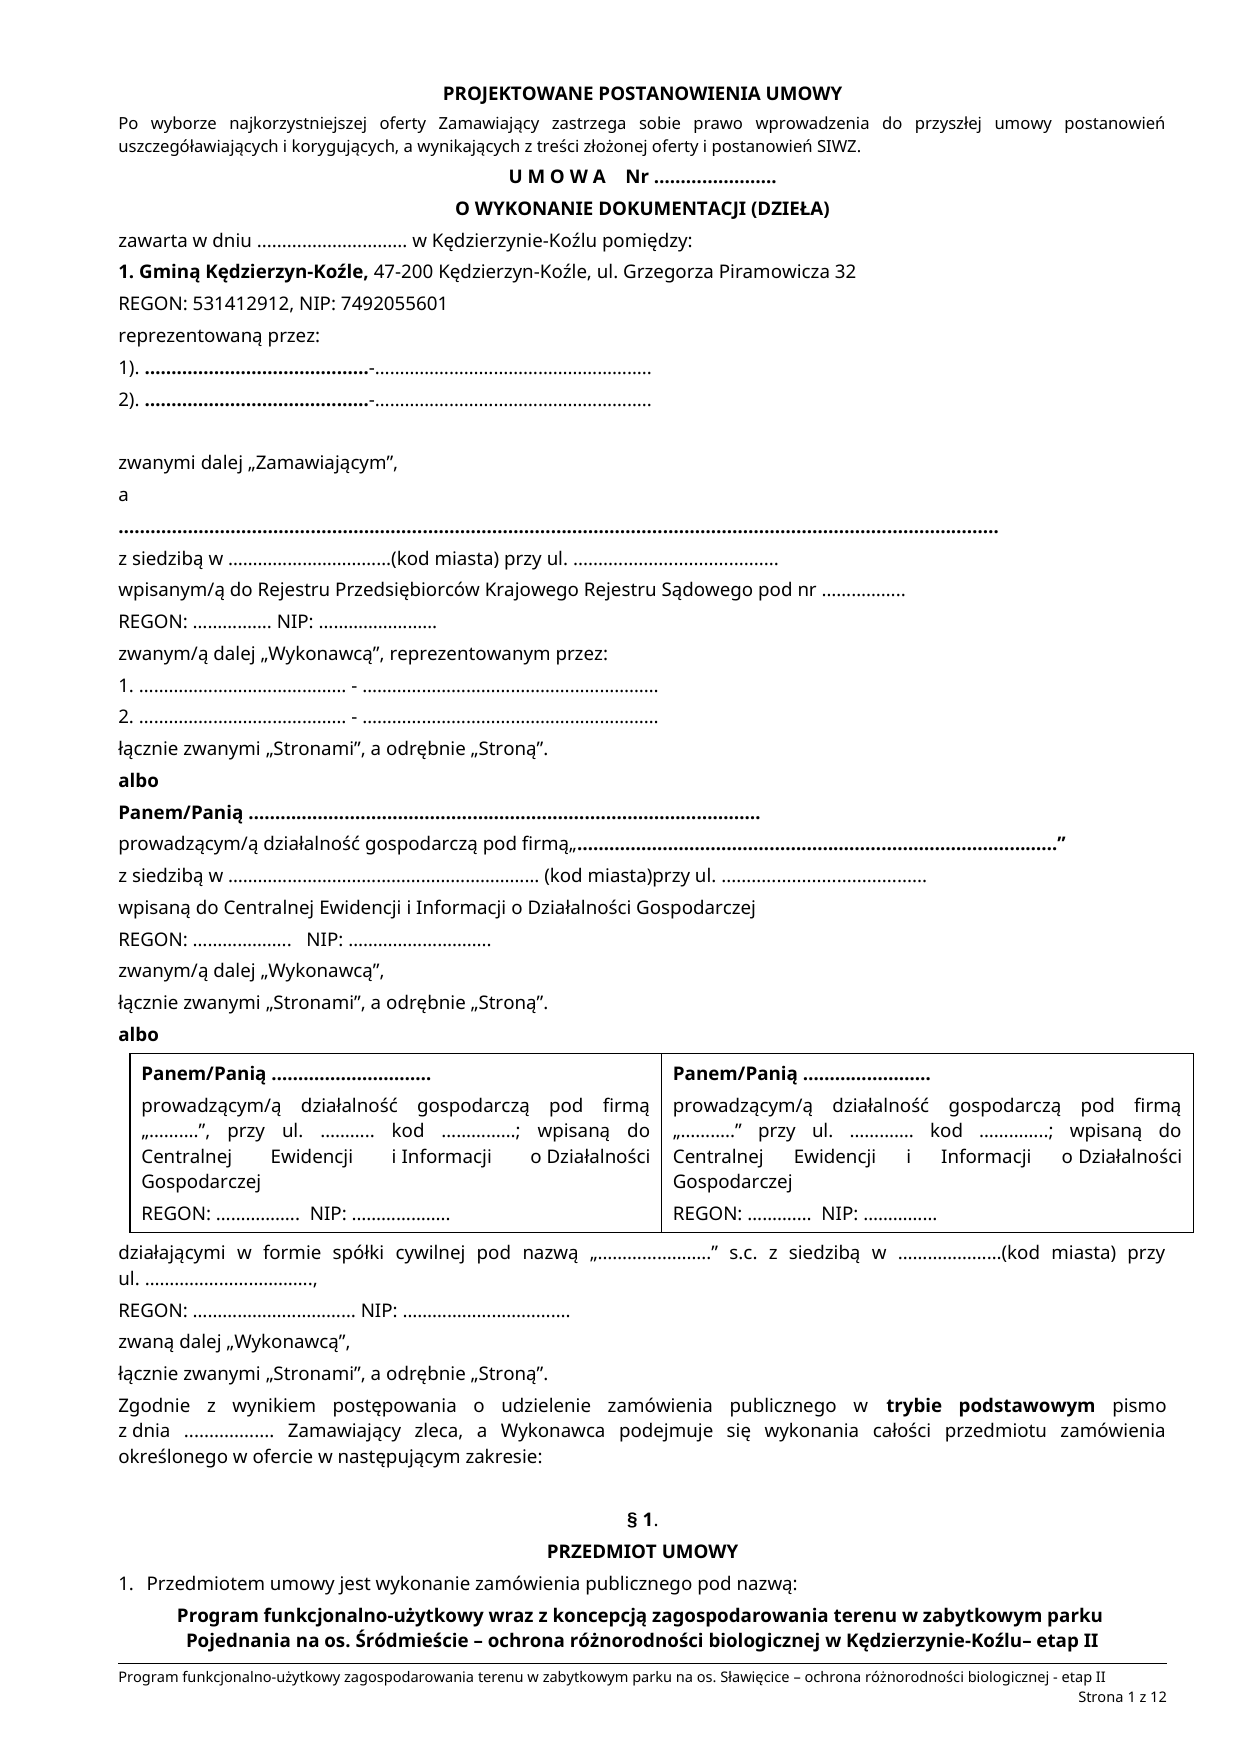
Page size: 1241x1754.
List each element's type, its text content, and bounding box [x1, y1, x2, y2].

text 1. [118, 1507, 1167, 1532]
text O WYKONANIE DOKUMENTACJI (DZIEŁA) [118, 195, 1167, 221]
text albo [118, 767, 1167, 793]
text wpisanym/ą do Rejestru Przedsiębiorców Krajowego Rejestru Sądowego pod nr …………….. [118, 577, 1167, 602]
text z siedzibą w ……………………………(kod miasta) przy ul. ......................................... [118, 545, 1167, 570]
text a [118, 481, 1167, 507]
text REGON: …………………………… NIP: ……………………………. [118, 1297, 1167, 1322]
text 1. …………………………………… - …………………………………………………… [118, 672, 1167, 697]
text Panem/Panią …………………………………………………………………………………… [118, 799, 1167, 824]
text REGON: ……………. NIP: …………………… [118, 608, 1167, 634]
text łącznie zwanymi „Stronami”, a odrębnie „Stroną”. [118, 989, 1167, 1015]
text 2). ……………………………………-……………………………………………….. [118, 386, 1167, 411]
text ………………………………………………………………………………………………………………………………………………… [118, 513, 1167, 538]
table_header Panem/Panią ………………………… prowadzącym/ą działalność gospodarczą pod firmą „……….”, przy ul. ……….. kod ……………; wpisaną do Centralnej Ewidencji i Informacji o Działalności Gospodarczej REGON: …………….. NIP: ……………….. [131, 1054, 661, 1232]
text zwanym/ą dalej „Wykonawcą”, [118, 958, 1167, 983]
text albo [118, 1021, 1167, 1047]
text działającymi w formie spółki cywilnej pod nazwą „…………………..” s.c. z siedzibą w …………………(kod miasta) przy ul. ……………………………., [118, 1239, 1167, 1291]
text zwanymi dalej „Zamawiającym”, [118, 449, 1167, 475]
text zawarta w dniu .............................. w Kędzierzynie-Koźlu pomiędzy: [118, 227, 1167, 253]
table_header Panem/Panią …………………… prowadzącym/ą działalność gospodarczą pod firmą „………..” przy ul. …………. kod …………..; wpisaną do Centralnej Ewidencji i Informacji o Działalności Gospodarczej REGON: ……….… NIP: …………… [662, 1054, 1193, 1232]
text łącznie zwanymi „Stronami”, a odrębnie „Stroną”. [118, 1360, 1167, 1386]
text z siedzibą w ……………………………………………………… (kod miasta)przy ul. ......................................... [118, 862, 1167, 888]
text U M O W A Nr ………………….. [118, 163, 1167, 189]
text Po wyborze najkorzystniejszej oferty Zamawiający zastrzega sobie prawo wprowadzenia do przyszłej umowy postanowień uszczegóławiających i korygujących, a wynikających z treści złożonej oferty i postanowień SIWZ. [118, 112, 1167, 157]
text REGON: 531412912, NIP: 7492055601 [118, 291, 1167, 316]
text PROJEKTOWANE POSTANOWIENIA UMOWY [118, 80, 1167, 106]
text zwanym/ą dalej „Wykonawcą”, reprezentowanym przez: [118, 640, 1167, 666]
text 1. Przedmiotem umowy jest wykonanie zamówienia publicznego pod nazwą: [118, 1571, 1167, 1596]
text łącznie zwanymi „Stronami”, a odrębnie „Stroną”. [118, 735, 1167, 761]
text zwaną dalej „Wykonawcą”, [118, 1329, 1167, 1354]
text Zgodnie z wynikiem postępowania o udzielenie zamówienia publicznego w trybie podstawowym pismo z dnia .................. Zamawiający zleca, a Wykonawca podejmuje się wykonania całości przedmiotu zamówienia określonego w ofercie w następującym zakresie: [118, 1392, 1167, 1469]
text PRZEDMIOT UMOWY [118, 1539, 1167, 1564]
text 1). ……………………………………-……………………………………………….. [118, 354, 1167, 380]
text 1. Gminą Kędzierzyn-Koźle, 47-200 Kędzierzyn-Koźle, ul. Grzegorza Piramowicza 32 [118, 259, 1167, 284]
text Program funkcjonalno-użytkowy wraz z koncepcją zagospodarowania terenu w zabytkowym parku Pojednania na os. Śródmieście – ochrona różnorodności biologicznej w Kędzierzynie-Koźlu– etap II [118, 1602, 1167, 1653]
text reprezentowaną przez: [118, 322, 1167, 348]
text prowadzącym/ą działalność gospodarczą pod firmą„………………………………………………………………………………” [118, 831, 1167, 856]
text wpisaną do Centralnej Ewidencji i Informacji o Działalności Gospodarczej [118, 894, 1167, 920]
text 2. …………………………………… - …………………………………………………… [118, 704, 1167, 729]
text REGON: ……………….. NIP: ……………………….. [118, 926, 1167, 952]
